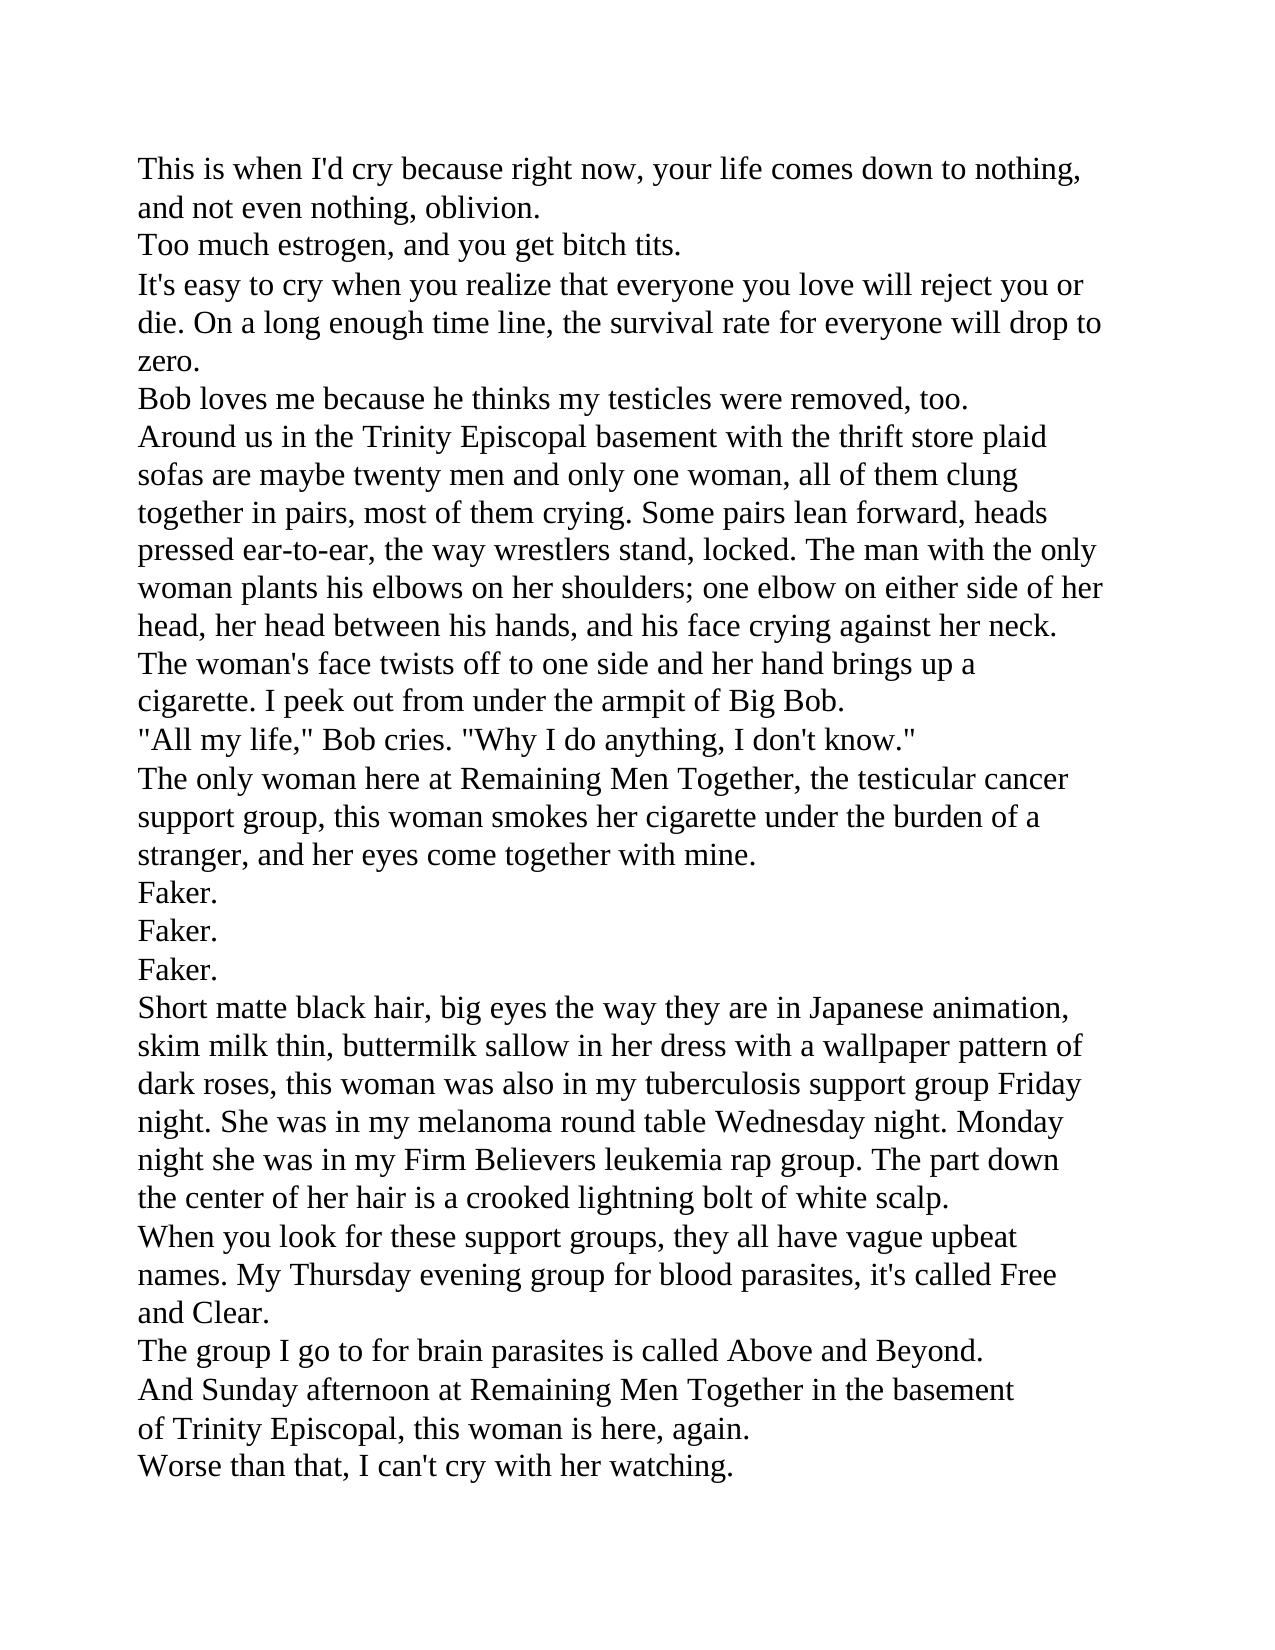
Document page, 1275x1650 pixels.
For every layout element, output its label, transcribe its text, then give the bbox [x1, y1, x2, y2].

text woman plants his elbows on her shoulders; one elbow on either side of her head, her head between his hands, and his face crying against her neck. [137, 569, 1119, 643]
text Short matte black hair, big eyes the way they are in Japanese animation, skim milk thin, buttermilk sallow in her dress with a wallpaper pattern of dark roses, this woman was also in my tuberculosis support group Friday night. She was in my melanoma round table Wednesday night. Monday night she was in my Firm Believers leukemia rap group. The part down the center of her hair is a crooked lightning bolt of white scalp. [137, 988, 1095, 1216]
text Too much estrogen, and you get bitch tits. [137, 227, 1119, 263]
text Faker. Faker. Faker. [137, 874, 219, 987]
text When you look for these support groups, they all have vague upbeat names. My Thursday evening group for blood parasites, it's called Free and Clear. [137, 1217, 1066, 1331]
text pressed ear-to-ear, the way wrestlers stand, locked. The man with the only [137, 532, 1119, 568]
text Bob loves me because he thinks my testicles were removed, too. Around us in the Trinity Episcopal basement with the thrift store plaid sofas are maybe twenty men and only one woman, all of them clung together in pairs, most of them crying. Some pairs lean forward, heads [137, 379, 1066, 531]
text The woman's face twists off to one side and her hand brings up a cigarette. I peek out from under the armpit of Big Bob. [137, 644, 1097, 719]
text Worse than that, I can't cry with her watching. [137, 1448, 1119, 1484]
text This is when I'd cry because right now, your life comes down to nothing, and not even nothing, oblivion. [137, 149, 1095, 225]
text "All my life," Bob cries. "Why I do anything, I don't know." [137, 720, 1119, 757]
text The only woman here at Remaining Men Together, the testicular cancer support group, this woman smokes her cigarette under the burden of a stranger, and her eyes come together with mine. [137, 759, 1119, 873]
text It's easy to cry when you realize that everyone you love will reject you or die. On a long enough time line, the survival rate for everyone will drop to zero. [137, 265, 1119, 378]
text The group I go to for brain parasites is called Above and Beyond. And Sunday afternoon at Remaining Men Together in the basement of Trinity Episcopal, this woman is here, again. [137, 1332, 1038, 1446]
